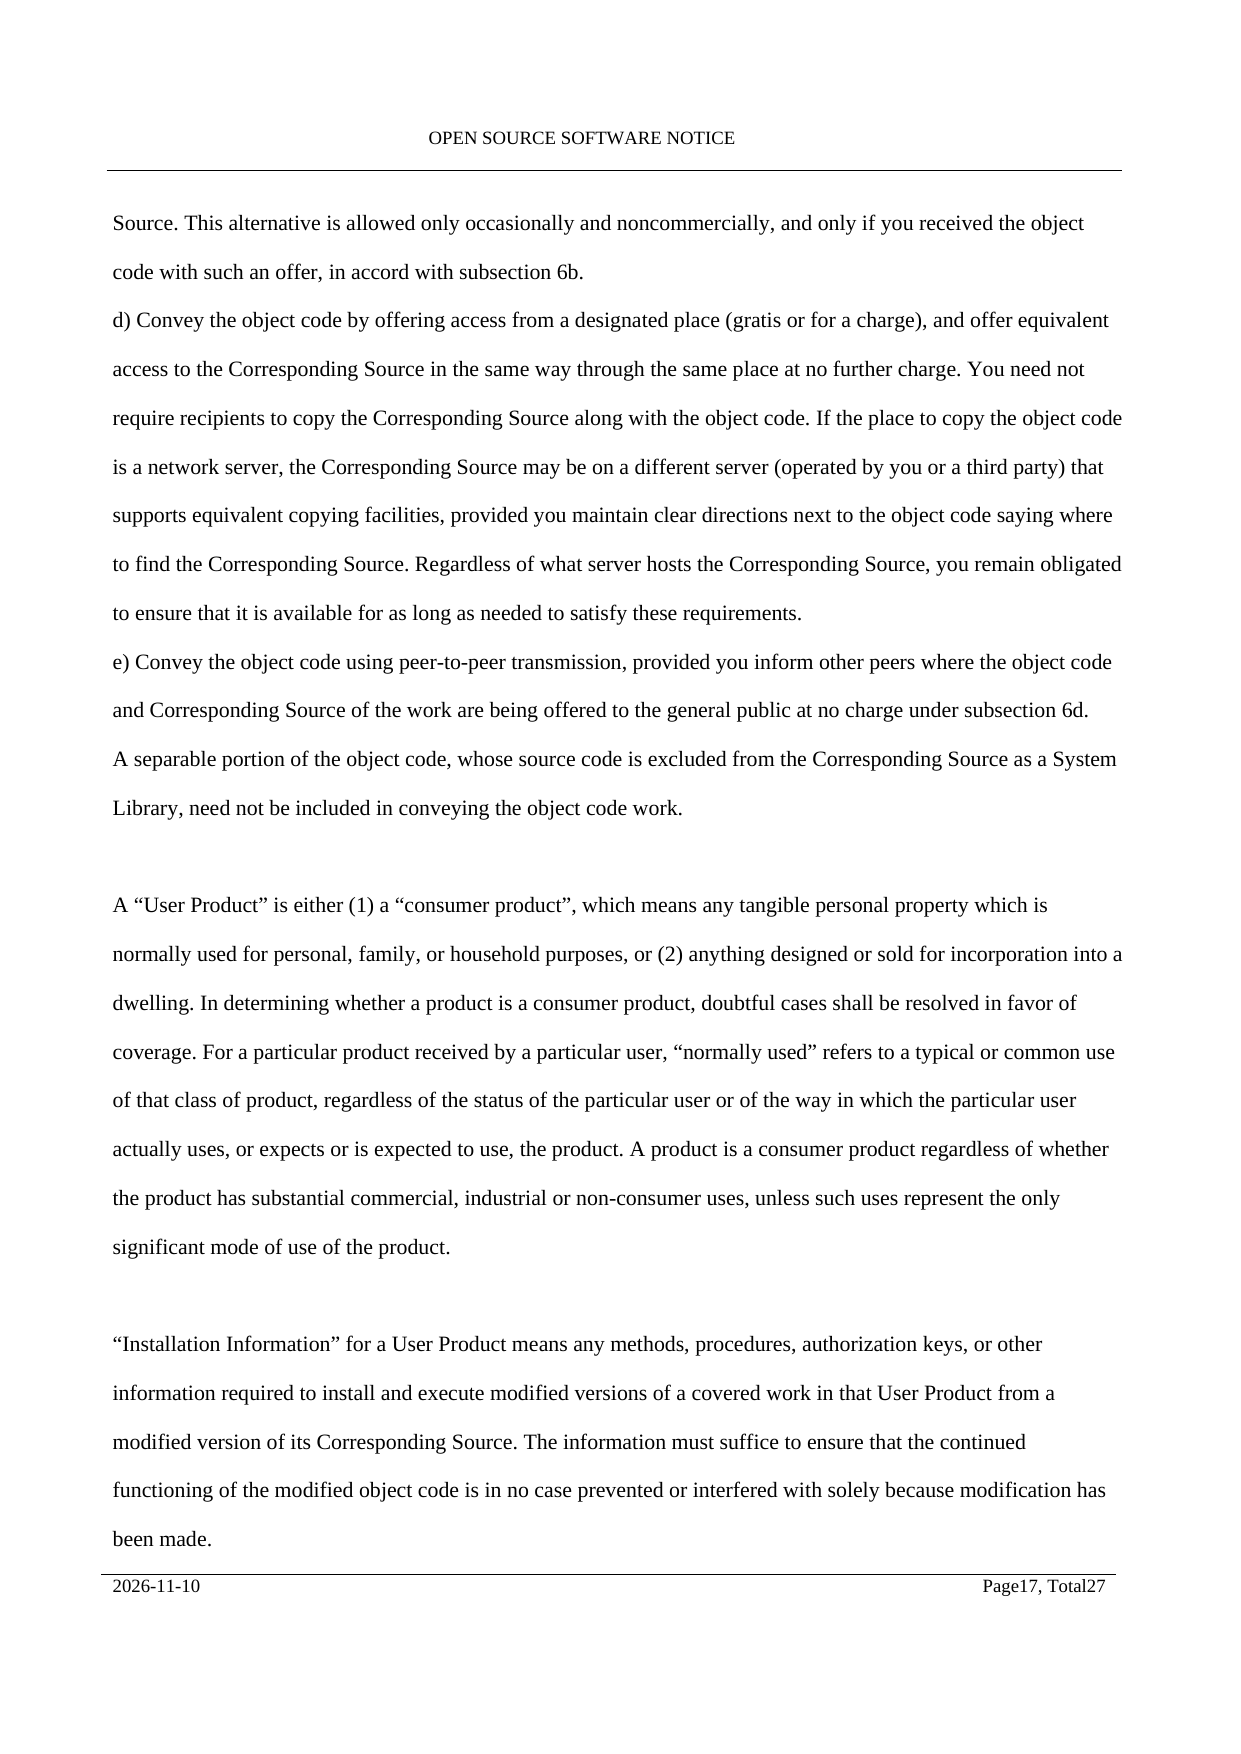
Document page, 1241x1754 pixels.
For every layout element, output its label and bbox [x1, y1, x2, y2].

text [112, 206, 1128, 1555]
